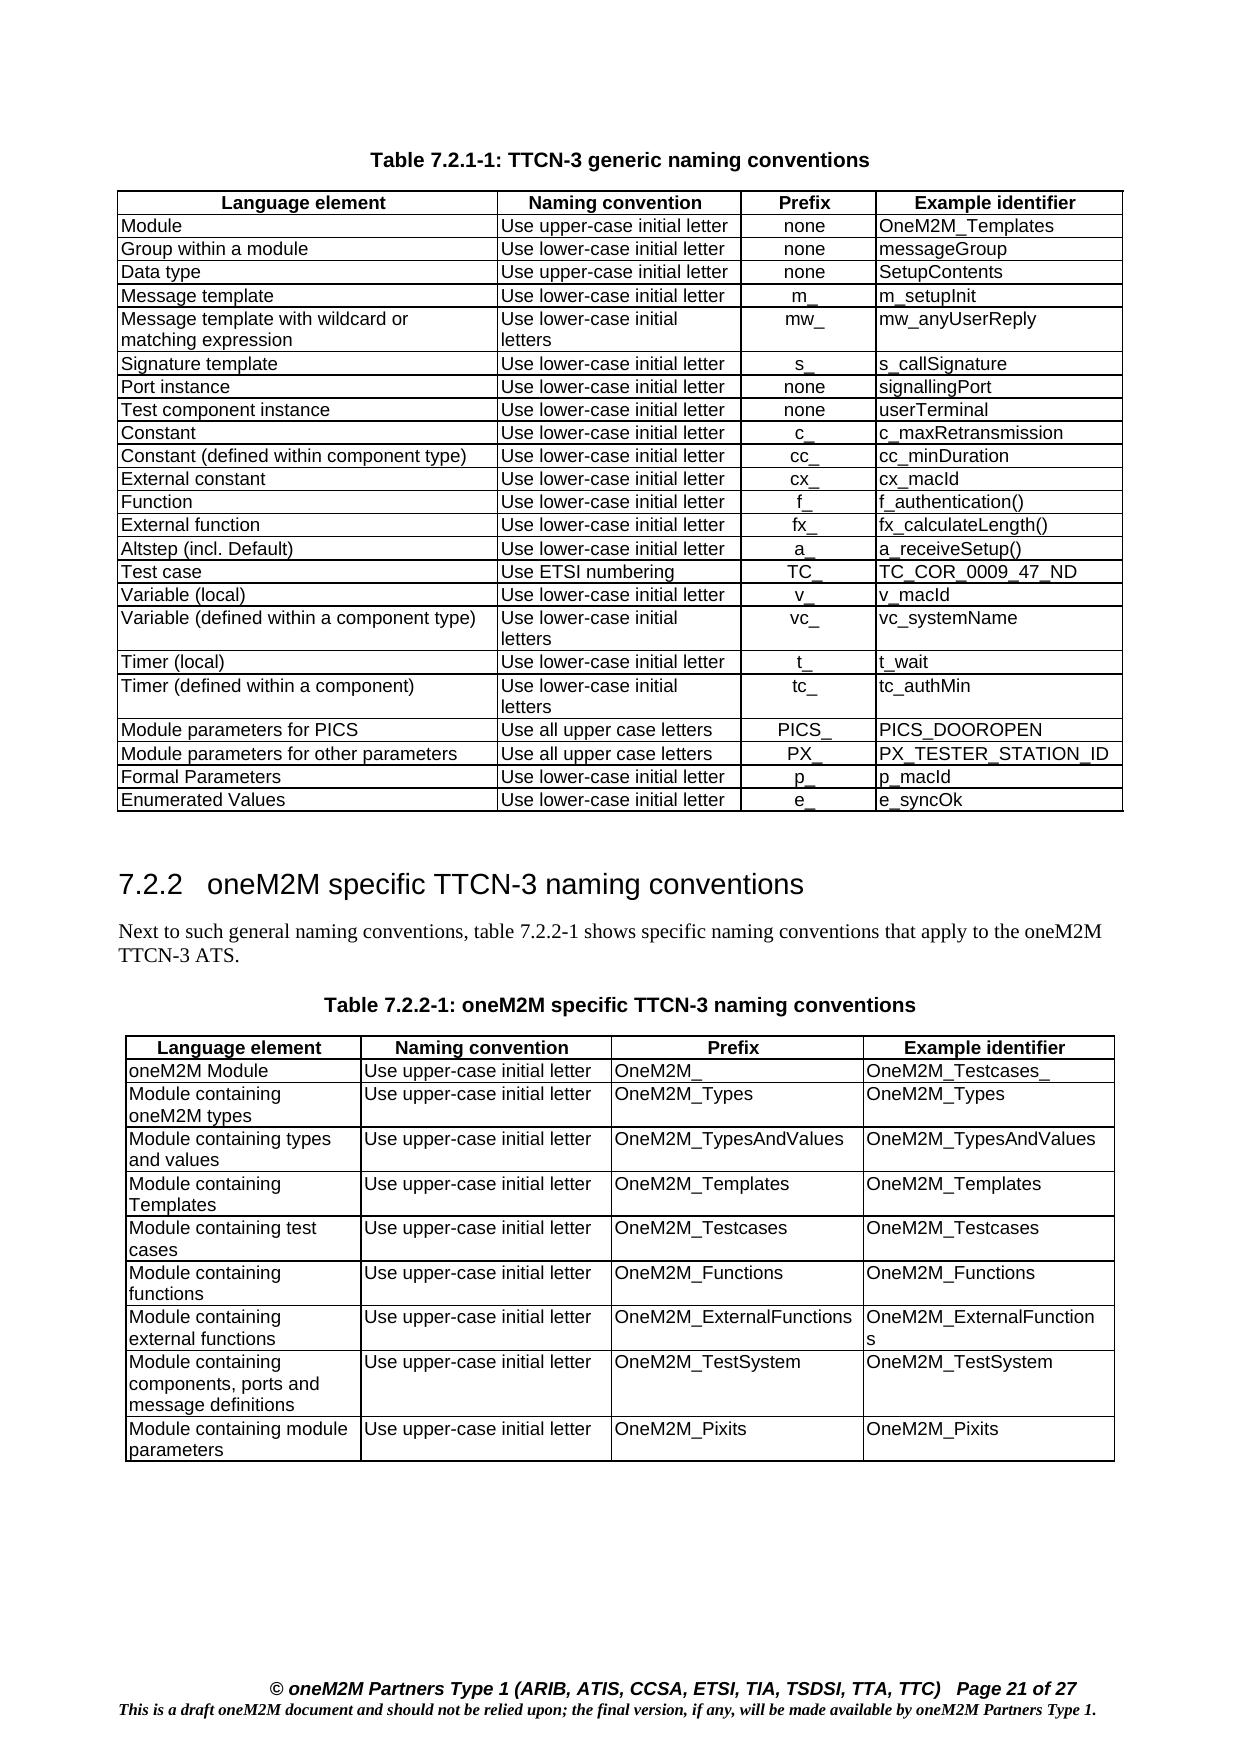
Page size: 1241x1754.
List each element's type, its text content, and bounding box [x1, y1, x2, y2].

table_cell Signature template [118, 352, 497, 374]
table_cell p_macId [877, 766, 1122, 787]
table_cell OneM2M_Testcases [612, 1217, 863, 1260]
table_cell c_ [742, 422, 875, 443]
table_cell cx_macId [877, 468, 1122, 489]
table_cell OneM2M_Templates [864, 1172, 1114, 1215]
table_cell fx_ [742, 514, 875, 536]
table_cell Group within a module [118, 238, 497, 260]
table_header Naming convention [498, 192, 740, 213]
table_cell OneM2M_ [612, 1060, 863, 1081]
table_cell TC_COR_0009_47_ND [877, 561, 1122, 582]
table_cell Use upper-case initial letter [362, 1128, 611, 1171]
text Table 7.2.1-1: TTCN-3 generic naming conventions [118, 148, 1122, 172]
table_cell Constant [118, 422, 497, 443]
table_cell tc_authMin [877, 675, 1122, 718]
table_cell OneM2M_Types [864, 1083, 1114, 1126]
table_cell PX_TESTER_STATION_ID [877, 742, 1122, 764]
table_header Naming convention [362, 1037, 611, 1058]
table_cell OneM2M_TestSystem [864, 1351, 1114, 1416]
table_cell Use upper-case initial letter [362, 1083, 611, 1126]
table_cell Use lower-case initial letter [498, 766, 740, 787]
table_cell v_ [742, 584, 875, 605]
table_cell t_ [742, 651, 875, 673]
table_cell a_receiveSetup() [877, 537, 1122, 559]
table_cell OneM2M_Types [612, 1083, 863, 1126]
table_cell none [742, 399, 875, 420]
table_cell OneM2M_Testcases_ [864, 1060, 1114, 1081]
table_cell m_setupInit [877, 285, 1122, 306]
table_cell PICS_ [742, 719, 875, 741]
table_cell t_wait [877, 651, 1122, 673]
table_cell Use upper-case initial letter [362, 1417, 611, 1460]
table_cell none [742, 238, 875, 260]
table_cell Use lower-case initial letter [498, 584, 740, 605]
table_cell Use lower-case initial letter [498, 238, 740, 260]
table_cell Function [118, 491, 497, 513]
table_cell Use ETSI numbering [498, 561, 740, 582]
table_cell Module containing Templates [127, 1172, 360, 1215]
table_cell userTerminal [877, 399, 1122, 420]
table_cell OneM2M_Functions [864, 1262, 1114, 1305]
table_cell Message template with wildcard or matching expression [118, 308, 497, 351]
table_cell Use lower-case initial letters [498, 607, 740, 650]
table_cell Variable (local) [118, 584, 497, 605]
table_cell e_ [742, 789, 875, 810]
table_cell none [742, 376, 875, 397]
table_cell e_syncOk [877, 789, 1122, 810]
table_cell Use lower-case initial letter [498, 445, 740, 466]
text Table 7.2.2-1: oneM2M specific TTCN-3 naming conventions [118, 992, 1122, 1016]
table_cell PICS_DOOROPEN [877, 719, 1122, 741]
table_cell m_ [742, 285, 875, 306]
subtitle 7.2.2 oneM2M specific TTCN-3 naming conventions [118, 867, 1122, 901]
table_cell Use lower-case initial letter [498, 468, 740, 489]
table_cell Formal Parameters [118, 766, 497, 787]
table_header Prefix [612, 1037, 863, 1058]
table_cell Use lower-case initial letter [498, 514, 740, 536]
table_header Example identifier [877, 192, 1122, 213]
table_cell OneM2M_ExternalFunctions [864, 1306, 1114, 1349]
table_cell PX_ [742, 742, 875, 764]
table_cell Port instance [118, 376, 497, 397]
table_cell Use lower-case initial letter [498, 376, 740, 397]
table_cell OneM2M_TypesAndValues [612, 1128, 863, 1171]
table_cell c_maxRetransmission [877, 422, 1122, 443]
table_cell cc_minDuration [877, 445, 1122, 466]
table_cell f_authentication() [877, 491, 1122, 513]
table_cell mw_anyUserReply [877, 308, 1122, 351]
table_cell OneM2M_Pixits [864, 1417, 1114, 1460]
table_cell Use lower-case initial letter [498, 789, 740, 810]
table_cell Use lower-case initial letter [498, 537, 740, 559]
table_cell Use upper-case initial letter [362, 1172, 611, 1215]
table_cell Use upper-case initial letter [362, 1060, 611, 1081]
table_cell Use upper-case initial letter [362, 1262, 611, 1305]
table_cell Module containing functions [127, 1262, 360, 1305]
table_cell Module containing types and values [127, 1128, 360, 1171]
table_cell Use lower-case initial letters [498, 308, 740, 351]
table_cell Module [118, 215, 497, 237]
table_cell Module containing module parameters [127, 1417, 360, 1460]
table_cell signallingPort [877, 376, 1122, 397]
table_cell External function [118, 514, 497, 536]
table_cell Module containing test cases [127, 1217, 360, 1260]
table_cell Data type [118, 261, 497, 283]
table_cell Module parameters for PICS [118, 719, 497, 741]
table_cell messageGroup [877, 238, 1122, 260]
table_cell OneM2M_Templates [612, 1172, 863, 1215]
table_cell Module containing components, ports and message definitions [127, 1351, 360, 1416]
table_cell Module containing external functions [127, 1306, 360, 1349]
table_cell Use all upper case letters [498, 742, 740, 764]
table_cell Use lower-case initial letter [498, 352, 740, 374]
table_cell Enumerated Values [118, 789, 497, 810]
table_cell none [742, 261, 875, 283]
table_header Prefix [742, 192, 875, 213]
table_cell cc_ [742, 445, 875, 466]
table_cell Use lower-case initial letter [498, 399, 740, 420]
table_cell Constant (defined within component type) [118, 445, 497, 466]
table_cell Use lower-case initial letters [498, 675, 740, 718]
table_cell OneM2M_Testcases [864, 1217, 1114, 1260]
table_cell Altstep (incl. Default) [118, 537, 497, 559]
table_cell SetupContents [877, 261, 1122, 283]
table_cell vc_systemName [877, 607, 1122, 650]
table_cell Use lower-case initial letter [498, 422, 740, 443]
table_cell Use lower-case initial letter [498, 285, 740, 306]
table_cell Use upper-case initial letter [362, 1306, 611, 1349]
table_cell v_macId [877, 584, 1122, 605]
table_cell Test case [118, 561, 497, 582]
table_cell Use upper-case initial letter [362, 1351, 611, 1416]
table_cell TC_ [742, 561, 875, 582]
table_header Language element [118, 192, 497, 213]
table_cell External constant [118, 468, 497, 489]
table_cell Test component instance [118, 399, 497, 420]
table_cell Module containing oneM2M types [127, 1083, 360, 1126]
table_cell Variable (defined within a component type) [118, 607, 497, 650]
table_cell oneM2M Module [127, 1060, 360, 1081]
table_cell f_ [742, 491, 875, 513]
text Next to such general naming conventions, table 7.2.2-1 shows specific naming conventions that apply to the oneM2M TTCN-3 ATS. [118, 919, 1122, 967]
table_header Example identifier [864, 1037, 1114, 1058]
table_cell OneM2M_Pixits [612, 1417, 863, 1460]
table_cell Module parameters for other parameters [118, 742, 497, 764]
table_cell p_ [742, 766, 875, 787]
table_cell fx_calculateLength() [877, 514, 1122, 536]
table_cell Use upper-case initial letter [498, 215, 740, 237]
table_cell OneM2M_ExternalFunctions [612, 1306, 863, 1349]
table_cell vc_ [742, 607, 875, 650]
table_cell a_ [742, 537, 875, 559]
table_cell Use lower-case initial letter [498, 491, 740, 513]
table_header Language element [127, 1037, 360, 1058]
table_cell mw_ [742, 308, 875, 351]
table_cell Use lower-case initial letter [498, 651, 740, 673]
table_cell Use upper-case initial letter [498, 261, 740, 283]
table_cell Use all upper case letters [498, 719, 740, 741]
table_cell none [742, 215, 875, 237]
table_cell Use upper-case initial letter [362, 1217, 611, 1260]
table_cell Timer (local) [118, 651, 497, 673]
table_cell OneM2M_Templates [877, 215, 1122, 237]
table_cell OneM2M_TypesAndValues [864, 1128, 1114, 1171]
table_cell s_callSignature [877, 352, 1122, 374]
table_cell OneM2M_Functions [612, 1262, 863, 1305]
table_cell tc_ [742, 675, 875, 718]
table_cell Message template [118, 285, 497, 306]
table_cell cx_ [742, 468, 875, 489]
table_cell OneM2M_TestSystem [612, 1351, 863, 1416]
table_cell Timer (defined within a component) [118, 675, 497, 718]
table_cell s_ [742, 352, 875, 374]
